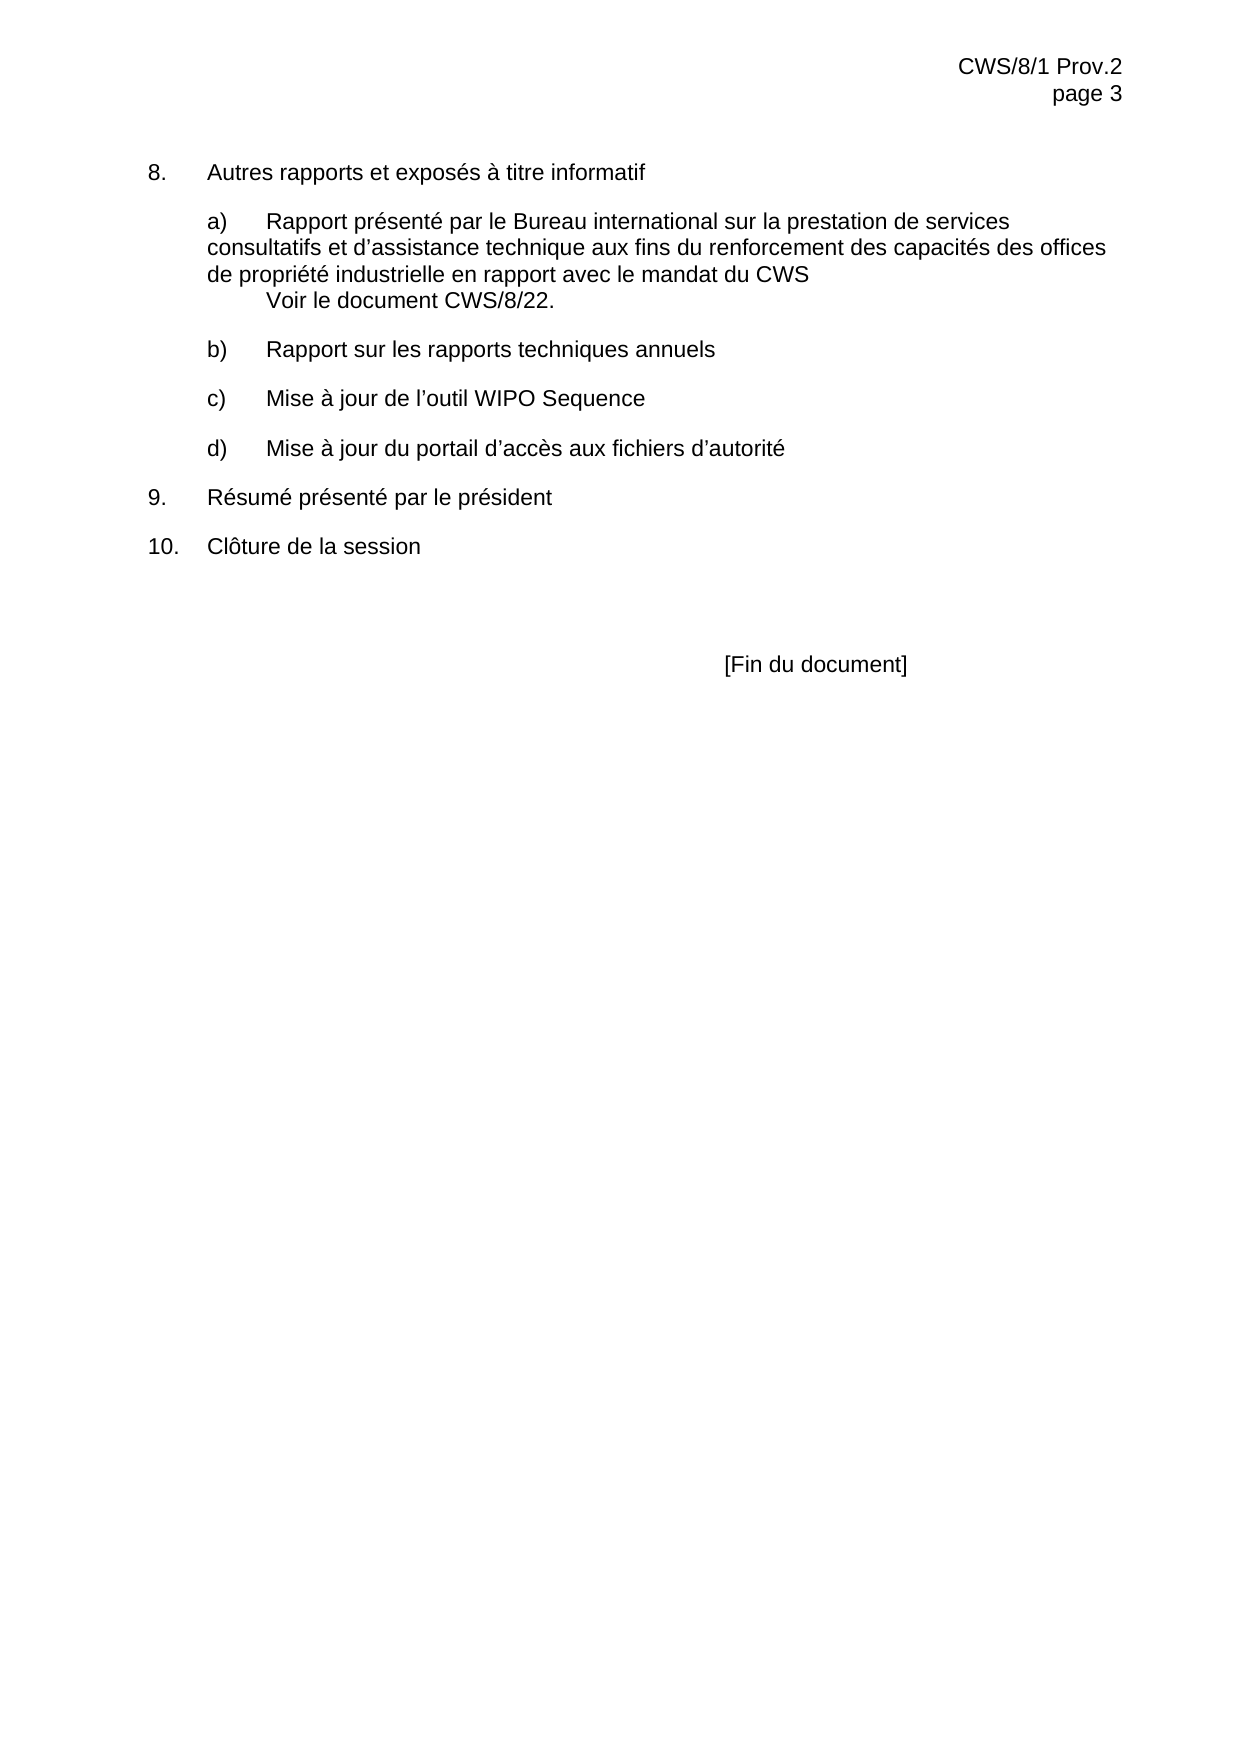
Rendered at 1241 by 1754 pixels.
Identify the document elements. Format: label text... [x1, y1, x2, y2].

text Autres rapports et exposés à titre informatif [148, 158, 1122, 185]
list Mise à jour de l’outil WIPO Sequence [207, 385, 1122, 412]
list Rapport sur les rapports techniques annuels [207, 336, 1122, 362]
text [Fin du document] [724, 651, 1122, 678]
text Clôture de la session [148, 533, 1122, 559]
list Mise à jour du portail d’accès aux fichiers d’autorité [207, 435, 1122, 461]
list Rapport présenté par le Bureau international sur la prestation de services consultatifs et d’assistance technique aux fins du renforcement des capacités des offices de propriété industrielle en rapport avec le mandat du CWS Voir le document CWS/8/22. [207, 208, 1122, 313]
text Résumé présenté par le président [148, 484, 1122, 510]
